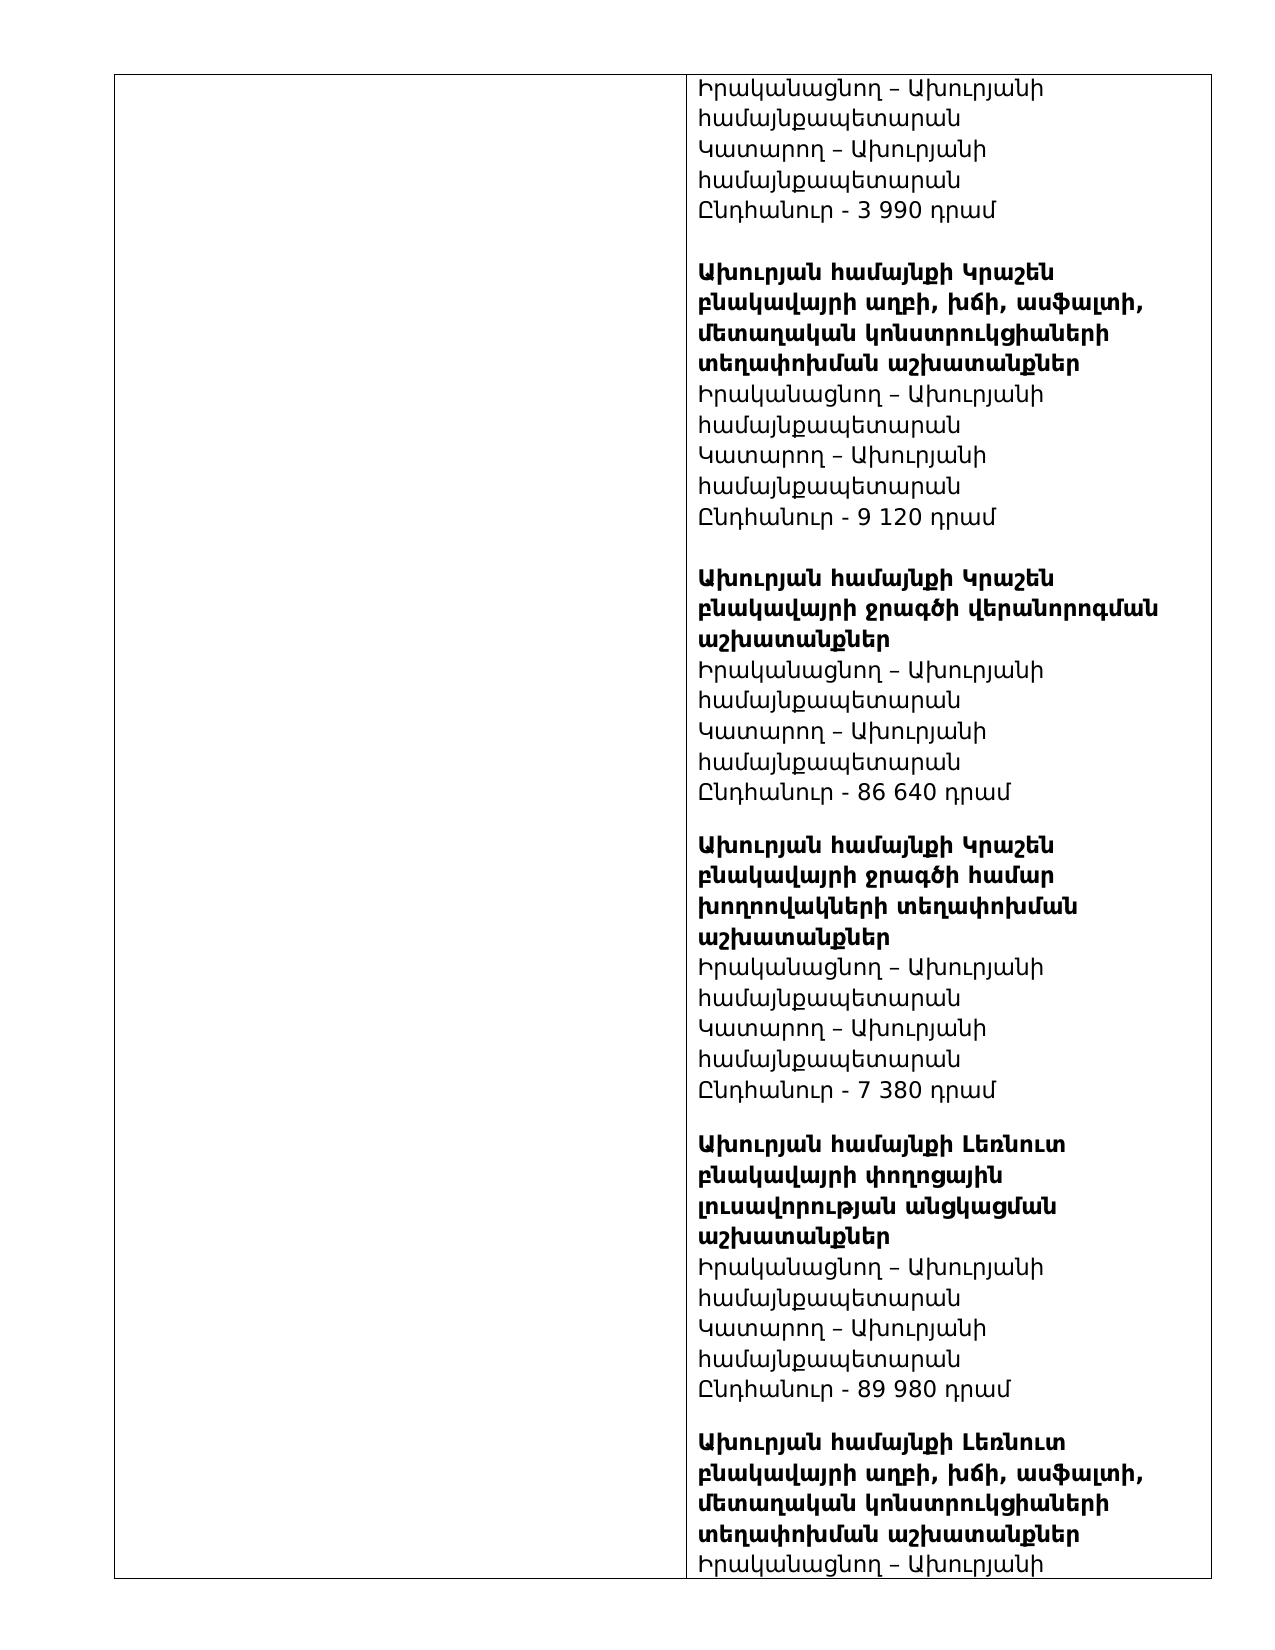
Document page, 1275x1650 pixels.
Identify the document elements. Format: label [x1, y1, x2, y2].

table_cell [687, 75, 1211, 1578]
table_cell [115, 75, 686, 1578]
